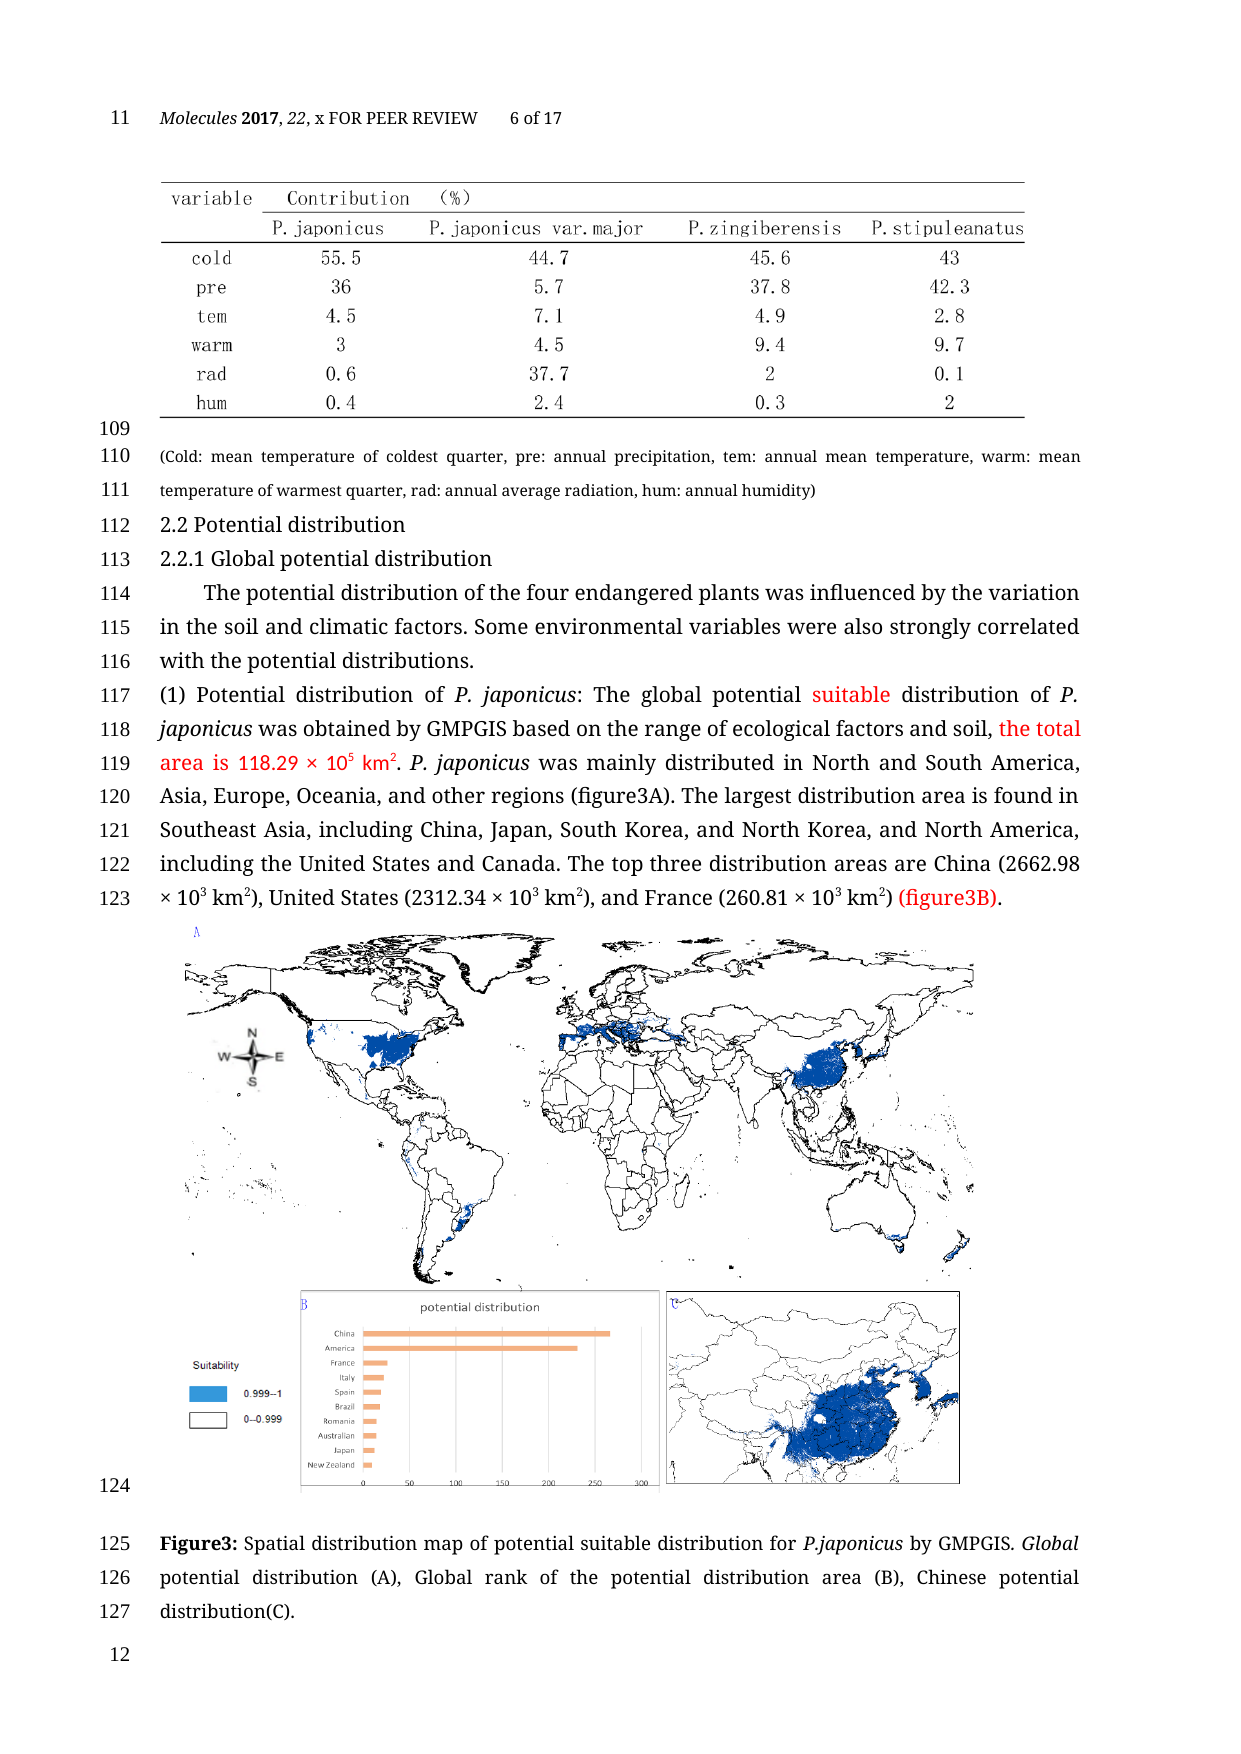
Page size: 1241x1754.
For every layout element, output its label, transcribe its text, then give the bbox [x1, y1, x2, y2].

picture [159, 167, 1025, 436]
text The potential distribution of the four endangered plants was influenced by the variation in the soil and climatic factors. Some environmental variables were also strongly correlated with the potential distributions. [159, 575, 1081, 677]
picture [159, 914, 977, 1493]
text Figure3: Spatial distribution map of potential suitable distribution for P.japonicus by GMPGIS. Global potential distribution (A), Global rank of the potential distribution area (B), Chinese potential distribution(C). [159, 1526, 1081, 1628]
text 2.2 Potential distribution [159, 507, 1081, 541]
text (1) Potential distribution of P. japonicus: The global potential suitable distribution of P. japonicus was obtained by GMPGIS based on the range of ecological factors and soil, the total area is 118.29 × 105 km2. P. japonicus was mainly distributed in North and South America, Asia, Europe, Oceania, and other regions (figure3A). The largest distribution area is found in Southeast Asia, including China, Japan, South Korea, and North Korea, and North America, including the United States and Canada. The top three distribution areas are China (2662.98 × 103 km2), United States (2312.34 × 103 km2), and France (260.81 × 103 km2) (figure3B). [159, 677, 1081, 915]
text 2.2.1 Global potential distribution [159, 541, 1081, 575]
text (Cold: mean temperature of coldest quarter, pre: annual precipitation, tem: annual mean temperature, warm: mean temperature of warmest quarter, rad: annual average radiation, hum: annual humidity) [159, 439, 1081, 507]
